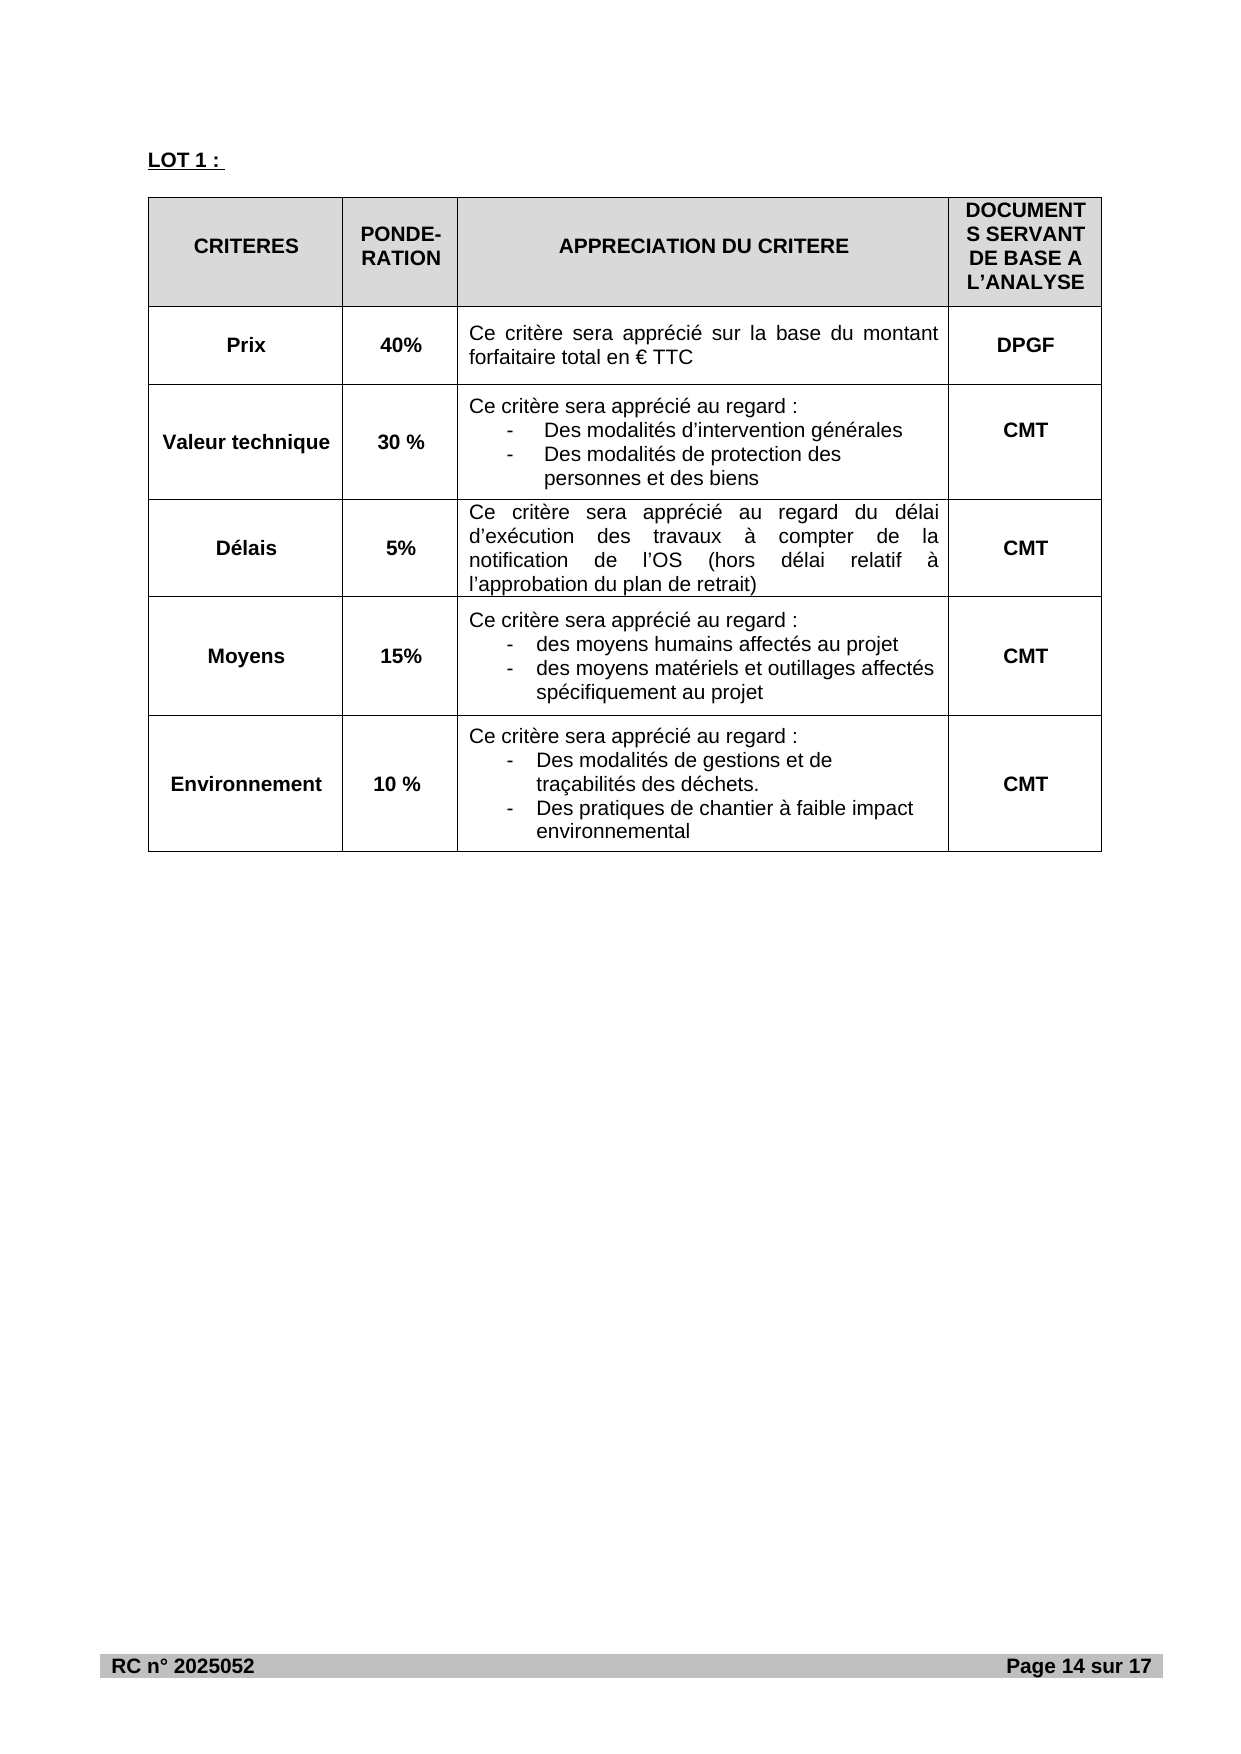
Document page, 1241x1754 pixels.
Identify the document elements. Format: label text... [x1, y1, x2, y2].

table_cell 5% [343, 500, 457, 596]
table_header CRITERES [149, 198, 342, 306]
table_cell DPGF [949, 307, 1101, 383]
table_cell Moyens [149, 597, 342, 715]
text LOT 1 : [148, 148, 1094, 172]
table_cell Ce critère sera apprécié au regard : des moyens humains affectés au projet des moyens matériels et outillages affectés spécifiquement au projet [458, 597, 948, 715]
table_cell Ce critère sera apprécié au regard du délai d’exécution des travaux à compter de la notification de l’OS (hors délai relatif à l’approbation du plan de retrait) [458, 500, 948, 596]
table_header APPRECIATION DU CRITERE [458, 198, 948, 306]
table_cell 40% [343, 307, 457, 383]
table_header PONDE-RATION [343, 198, 457, 306]
table_cell 15% [343, 597, 457, 715]
table_cell 10 % [343, 716, 457, 851]
table_header DOCUMENTS SERVANT DE BASE A L’ANALYSE [949, 198, 1101, 306]
table_cell CMT [949, 500, 1101, 596]
table_cell Environnement [149, 716, 342, 851]
table_cell 30 % [343, 385, 457, 499]
table_cell CMT [949, 716, 1101, 851]
table_cell Ce critère sera apprécié au regard : Des modalités de gestions et de traçabilités des déchets. Des pratiques de chantier à faible impact environnemental [458, 716, 948, 851]
table_cell CMT [949, 597, 1101, 715]
table_cell Délais [149, 500, 342, 596]
table_cell Ce critère sera apprécié sur la base du montant forfaitaire total en € TTC [458, 307, 948, 383]
table_cell Ce critère sera apprécié au regard : Des modalités d’intervention générales Des modalités de protection des personnes et des biens [458, 385, 948, 499]
table_cell Prix [149, 307, 342, 383]
table_cell Valeur technique [149, 385, 342, 499]
table_cell CMT [949, 385, 1101, 499]
